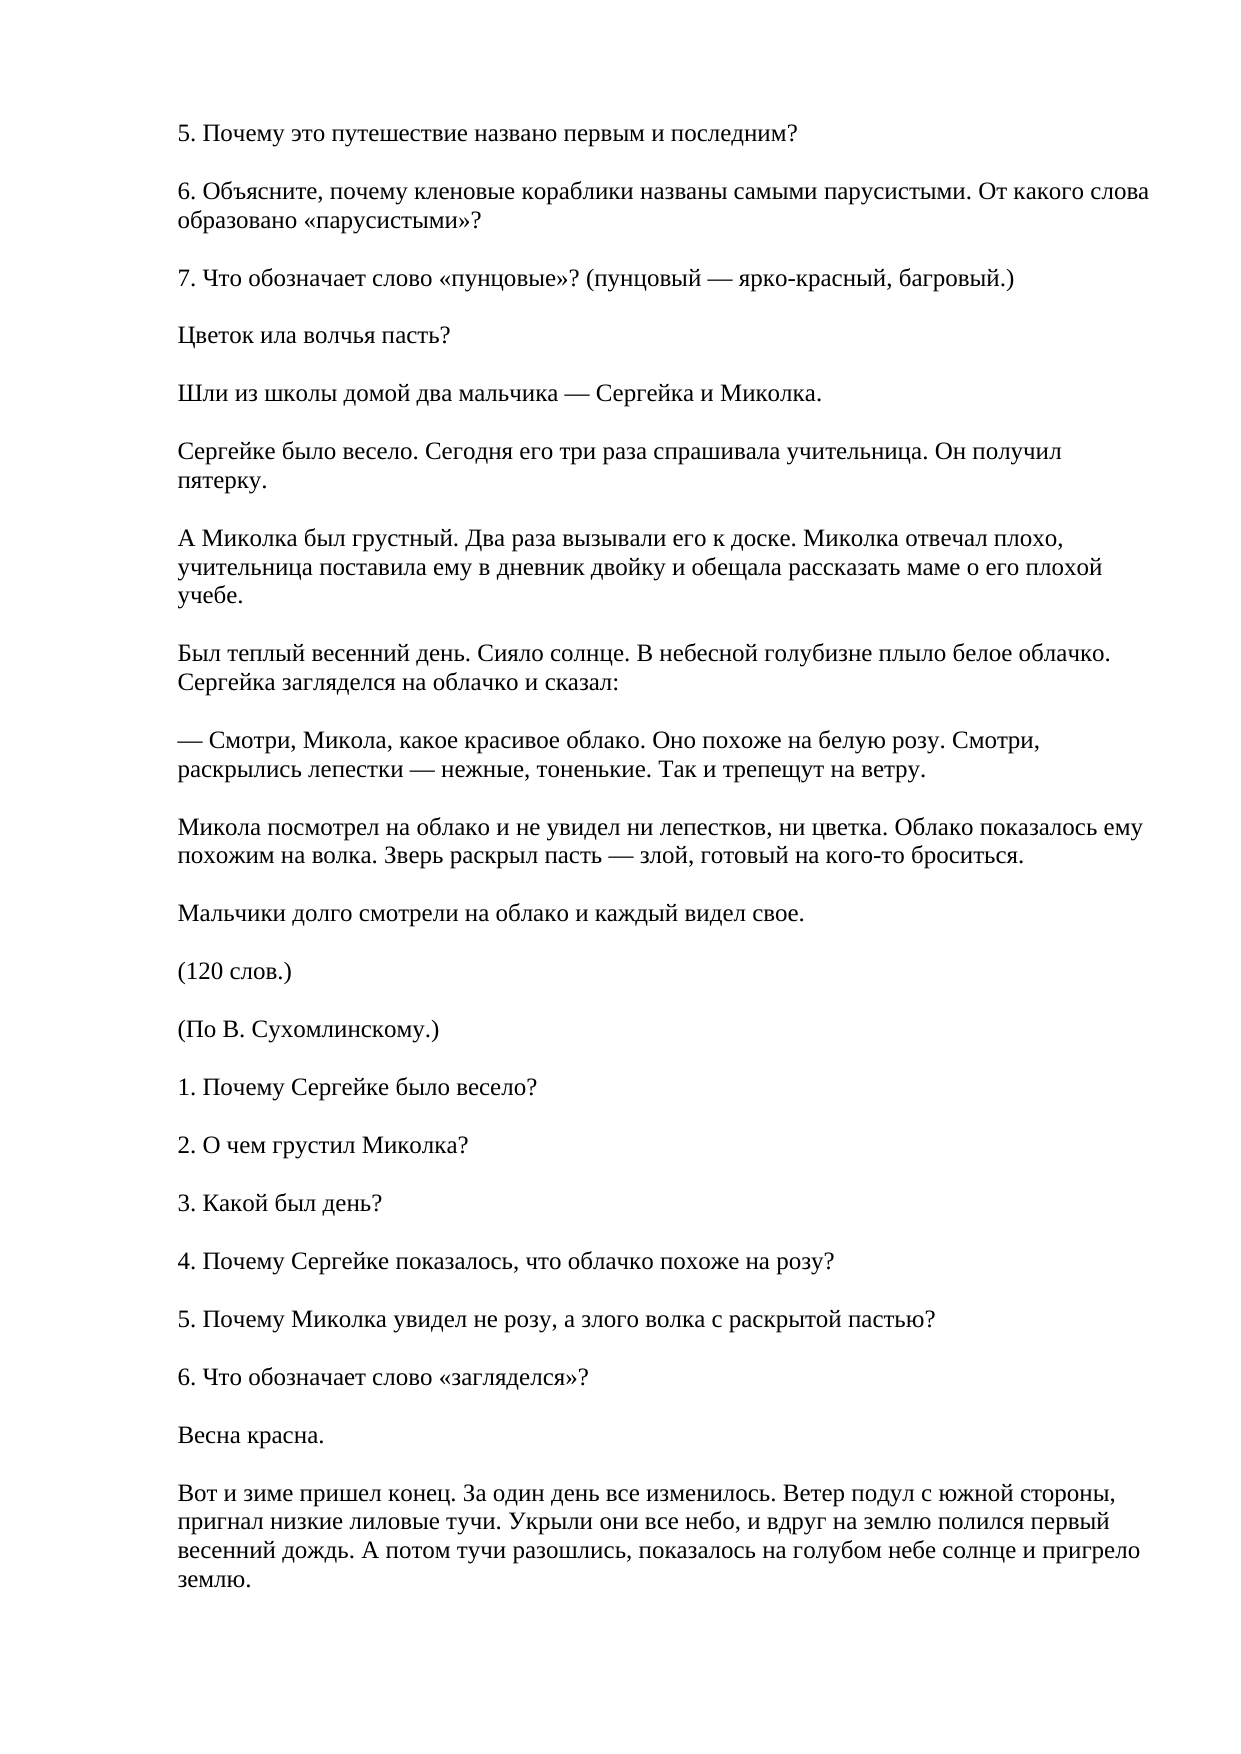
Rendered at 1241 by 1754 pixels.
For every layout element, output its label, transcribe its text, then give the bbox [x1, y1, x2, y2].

text 1. Почему Сергейке было весело? [177, 1072, 1152, 1101]
text 6. Что обозначает слово «загляделся»? [177, 1362, 1152, 1391]
text (120 слов.) [177, 956, 1152, 985]
text 2. О чем грустил Миколка? [177, 1130, 1152, 1159]
text Мальчики долго смотрели на облако и каждый видел свое. [177, 898, 1152, 927]
text 6. Объясните, почему кленовые кораблики названы самыми парусистыми. От какого слова образовано «парусистыми»? [177, 176, 1152, 233]
text 5. Почему Миколка увидел не розу, а злого волка с раскрытой пастью? [177, 1304, 1152, 1333]
text — Смотри, Микола, какое красивое облако. Оно похоже на белую розу. Смотри, раскрылись лепестки — нежные, тоненькие. Так и трепещут на ветру. [177, 725, 1152, 783]
text 7. Что обозначает слово «пунцовые»? (пунцовый — ярко-красный, багровый.) [177, 263, 1152, 291]
text Вот и зиме пришел конец. За один день все изменилось. Ветер подул с южной стороны, пригнал низкие лиловые тучи. Укрыли они все небо, и вдруг на землю полился первый весенний дождь. А потом тучи разошлись, показалось на голубом небе солнце и пригрело землю. [177, 1478, 1152, 1593]
text Весна красна. [177, 1420, 1152, 1448]
text А Миколка был грустный. Два раза вызывали его к доске. Миколка отвечал плохо, учительница поставила ему в дневник двойку и обещала рассказать маме о его плохой учебе. [177, 523, 1152, 609]
text Шли из школы домой два мальчика — Сергейка и Миколка. [177, 378, 1152, 407]
text Цветок ила волчья пасть? [177, 321, 1152, 349]
text (По В. Сухомлинскому.) [177, 1014, 1152, 1043]
text 5. Почему это путешествие названо первым и последним? [177, 118, 1152, 147]
text 3. Какой был день? [177, 1188, 1152, 1217]
text 4. Почему Сергейке показалось, что облачко похоже на розу? [177, 1246, 1152, 1275]
text Сергейке было весело. Сегодня его три раза спрашивала учительница. Он получил пятерку. [177, 436, 1152, 494]
text Был теплый весенний день. Сияло солнце. В небесной голубизне плыло белое облачко. Сергейка загляделся на облачко и сказал: [177, 638, 1152, 696]
text Микола посмотрел на облако и не увидел ни лепестков, ни цветка. Облако показалось ему похожим на волка. Зверь раскрыл пасть — злой, готовый на кого-то броситься. [177, 812, 1152, 869]
